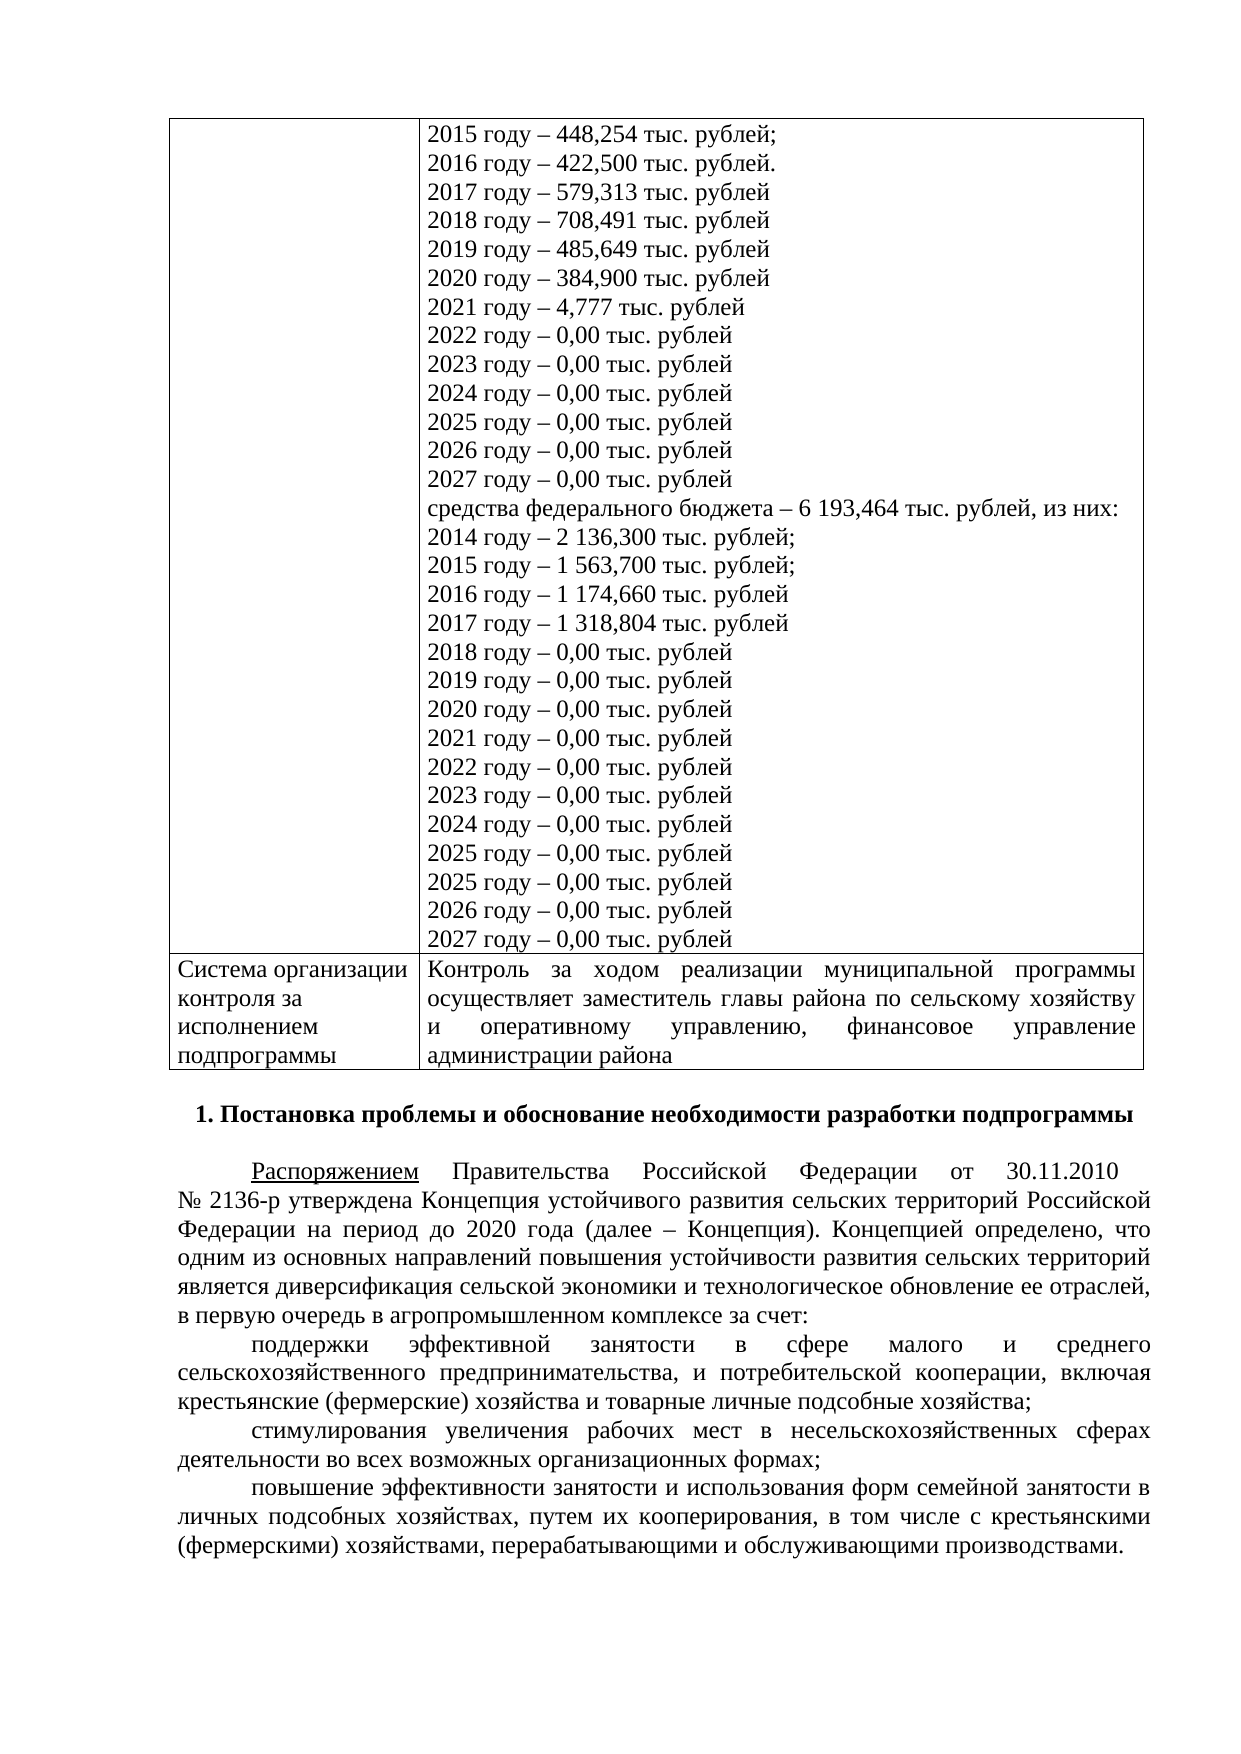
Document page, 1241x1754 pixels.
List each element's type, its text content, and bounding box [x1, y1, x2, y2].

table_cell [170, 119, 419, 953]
text стимулирования увеличения рабочих мест в несельскохозяйственных сферах деятельности во всех возможных организационных формах; [177, 1415, 1152, 1472]
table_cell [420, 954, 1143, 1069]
text повышение эффективности занятости и использования форм семейной занятости в личных подсобных хозяйствах, путем их кооперирования, в том числе с крестьянскими (фермерскими) хозяйствами, перерабатывающими и обслуживающими производствами. [177, 1472, 1152, 1559]
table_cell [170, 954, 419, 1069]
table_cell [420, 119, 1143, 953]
text Распоряжением Правительства Российской Федерации от 30.11.2010 № 2136-р утверждена Концепция устойчивого развития сельских территорий Российской Федерации на период до 2020 года (далее – Концепция). Концепцией определено, что одним из основных направлений повышения устойчивости развития сельских территорий является диверсификация сельской экономики и технологическое обновление ее отраслей, в первую очередь в агропромышленном комплексе за счет: [177, 1156, 1152, 1329]
text поддержки эффективной занятости в сфере малого и среднего сельскохозяйственного предпринимательства, и потребительской кооперации, включая крестьянские (фермерские) хозяйства и товарные личные подсобные хозяйства; [177, 1329, 1152, 1415]
text 1. Постановка проблемы и обоснование необходимости разработки подпрограммы [177, 1099, 1152, 1127]
